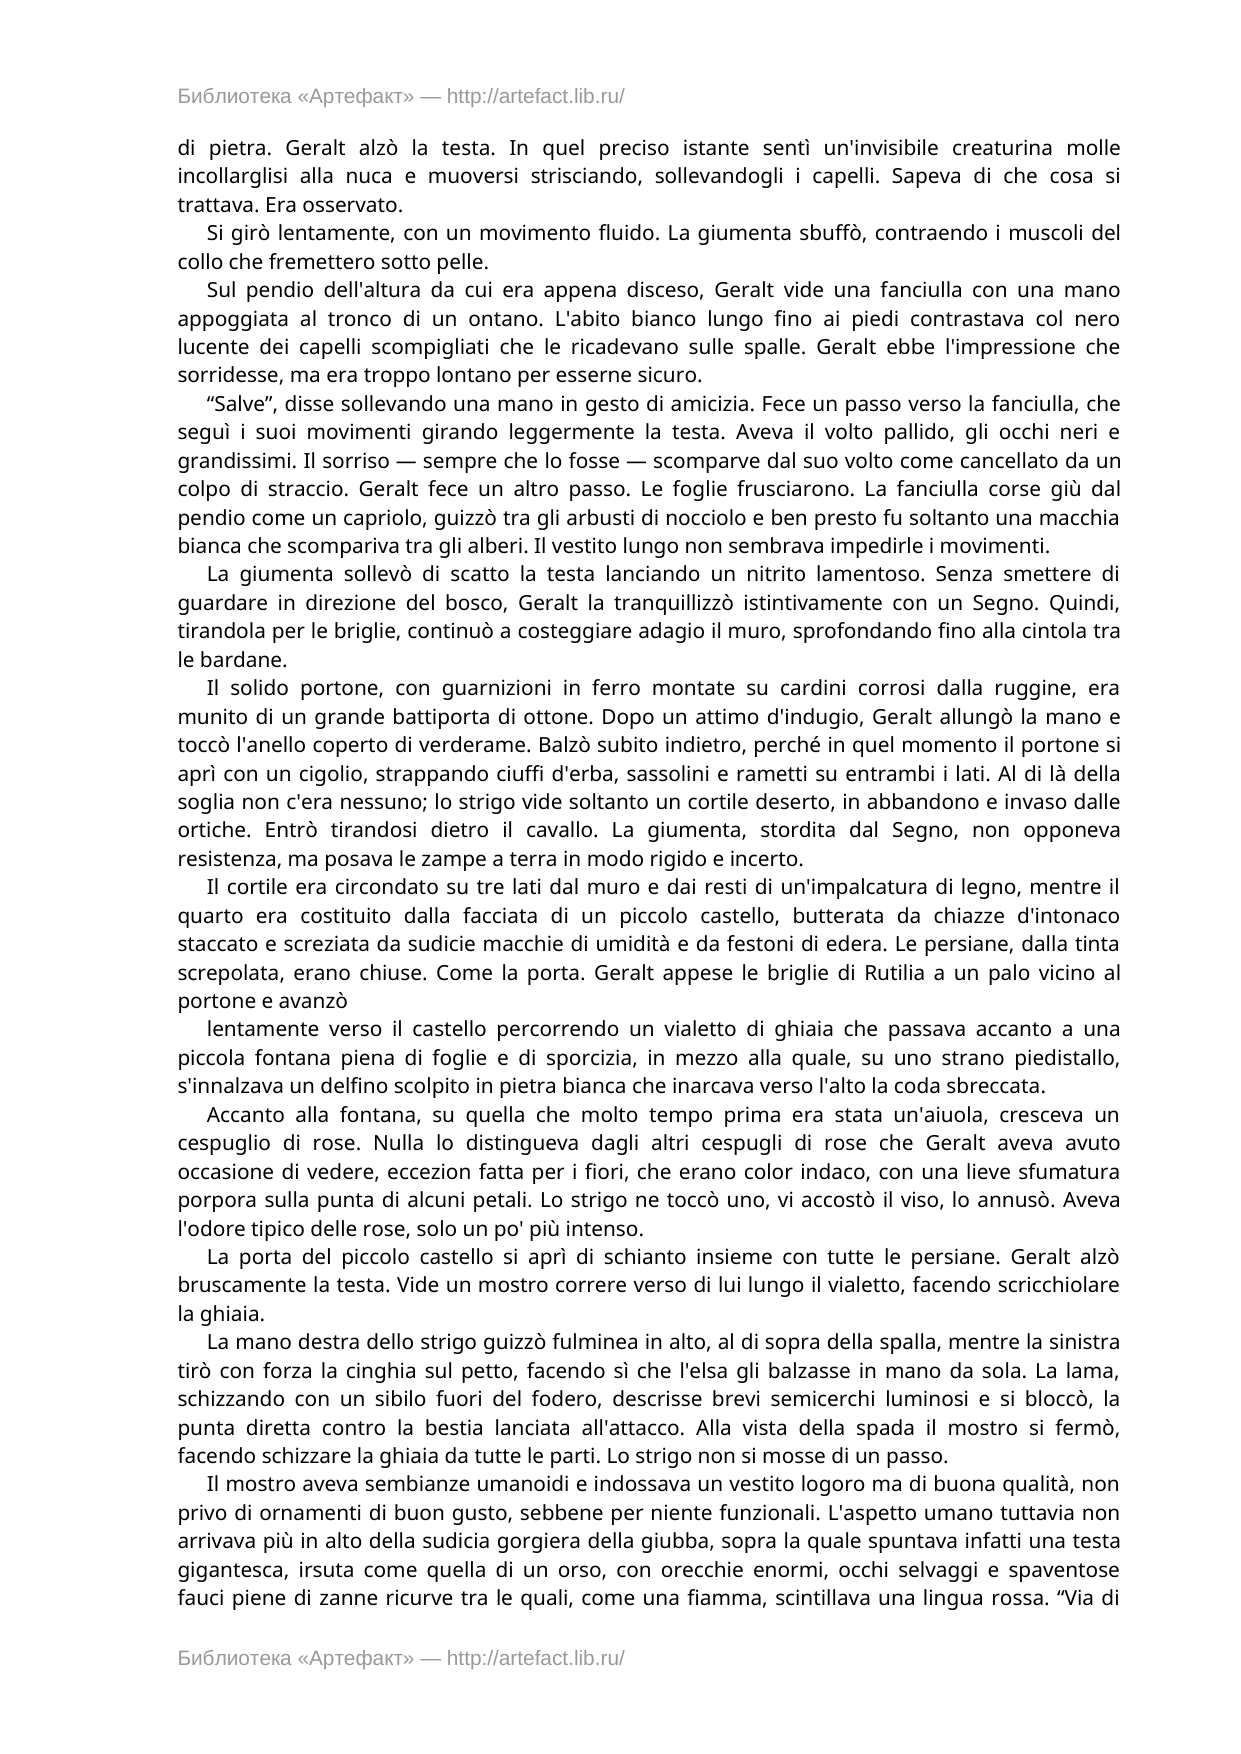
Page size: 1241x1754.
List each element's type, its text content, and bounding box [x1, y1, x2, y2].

text Accanto alla fontana, su quella che molto tempo prima era stata un'aiuola, cresceva un cespuglio di rose. Nulla lo distingueva dagli altri cespugli di rose che Geralt aveva avuto occasione di vedere, eccezion fatta per i fiori, che erano color indaco, con una lieve sfumatura porpora sulla punta di alcuni petali. Lo strigo ne toccò uno, vi accostò il viso, lo annusò. Aveva l'odore tipico delle rose, solo un po' più intenso. [177, 1100, 1122, 1242]
text Sul pendio dell'altura da cui era appena disceso, Geralt vide una fanciulla con una mano appoggiata al tronco di un ontano. L'abito bianco lungo fino ai piedi contrastava col nero lucente dei capelli scompigliati che le ricadevano sulle spalle. Geralt ebbe l'impressione che sorridesse, ma era troppo lontano per esserne sicuro. [177, 275, 1122, 389]
text La porta del piccolo castello si aprì di schianto insieme con tutte le persiane. Geralt alzò bruscamente la testa. Vide un mostro correre verso di lui lungo il vialetto, facendo scricchiolare la ghiaia. [177, 1242, 1122, 1327]
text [177, 1469, 1122, 1612]
text lentamente verso il castello percorrendo un vialetto di ghiaia che passava accanto a una piccola fontana piena di foglie e di sporcizia, in mezzo alla quale, su uno strano piedistallo, s'innalzava un delfino scolpito in pietra bianca che inarcava verso l'alto la coda sbreccata. [177, 1014, 1122, 1100]
text Il cortile era circondato su tre lati dal muro e dai resti di un'impalcatura di legno, mentre il quarto era costituito dalla facciata di un piccolo castello, butterata da chiazze d'intonaco staccato e screziata da sudicie macchie di umidità e da festoni di edera. Le persiane, dalla tinta screpolata, erano chiuse. Come la porta. Geralt appese le briglie di Rutilia a un palo vicino al portone e avanzò [177, 872, 1122, 1014]
text La mano destra dello strigo guizzò fulminea in alto, al di sopra della spalla, mentre la sinistra tirò con forza la cinghia sul petto, facendo sì che l'elsa gli balzasse in mano da sola. La lama, schizzando con un sibilo fuori del fodero, descrisse brevi semicerchi luminosi e si bloccò, la punta diretta contro la bestia lanciata all'attacco. Alla vista della spada il mostro si fermò, facendo schizzare la ghiaia da tutte le parti. Lo strigo non si mosse di un passo. [177, 1327, 1122, 1469]
text Si girò lentamente, con un movimento fluido. La giumenta sbuffò, contraendo i muscoli del collo che fremettero sotto pelle. [177, 218, 1122, 275]
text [177, 133, 1122, 218]
text “Salve”, disse sollevando una mano in gesto di amicizia. Fece un passo verso la fanciulla, che seguì i suoi movimenti girando leggermente la testa. Aveva il volto pallido, gli occhi neri e grandissimi. Il sorriso — sempre che lo fosse — scomparve dal suo volto come cancellato da un colpo di straccio. Geralt fece un altro passo. Le foglie frusciarono. La fanciulla corse giù dal pendio come un capriolo, guizzò tra gli arbusti di nocciolo e ben presto fu soltanto una macchia bianca che scompariva tra gli alberi. Il vestito lungo non sembrava impedirle i movimenti. [177, 389, 1122, 559]
text La giumenta sollevò di scatto la testa lanciando un nitrito lamentoso. Senza smettere di guardare in direzione del bosco, Geralt la tranquillizzò istintivamente con un Segno. Quindi, tirandola per le briglie, continuò a costeggiare adagio il muro, sprofondando fino alla cintola tra le bardane. [177, 559, 1122, 673]
text Il solido portone, con guarnizioni in ferro montate su cardini corrosi dalla ruggine, era munito di un grande battiporta di ottone. Dopo un attimo d'indugio, Geralt allungò la mano e toccò l'anello coperto di verderame. Balzò subito indietro, perché in quel momento il portone si aprì con un cigolio, strappando ciuffi d'erba, sassolini e rametti su entrambi i lati. Al di là della soglia non c'era nessuno; lo strigo vide soltanto un cortile deserto, in abbandono e invaso dalle ortiche. Entrò tirandosi dietro il cavallo. La giumenta, stordita dal Segno, non opponeva resistenza, ma posava le zampe a terra in modo rigido e incerto. [177, 673, 1122, 872]
